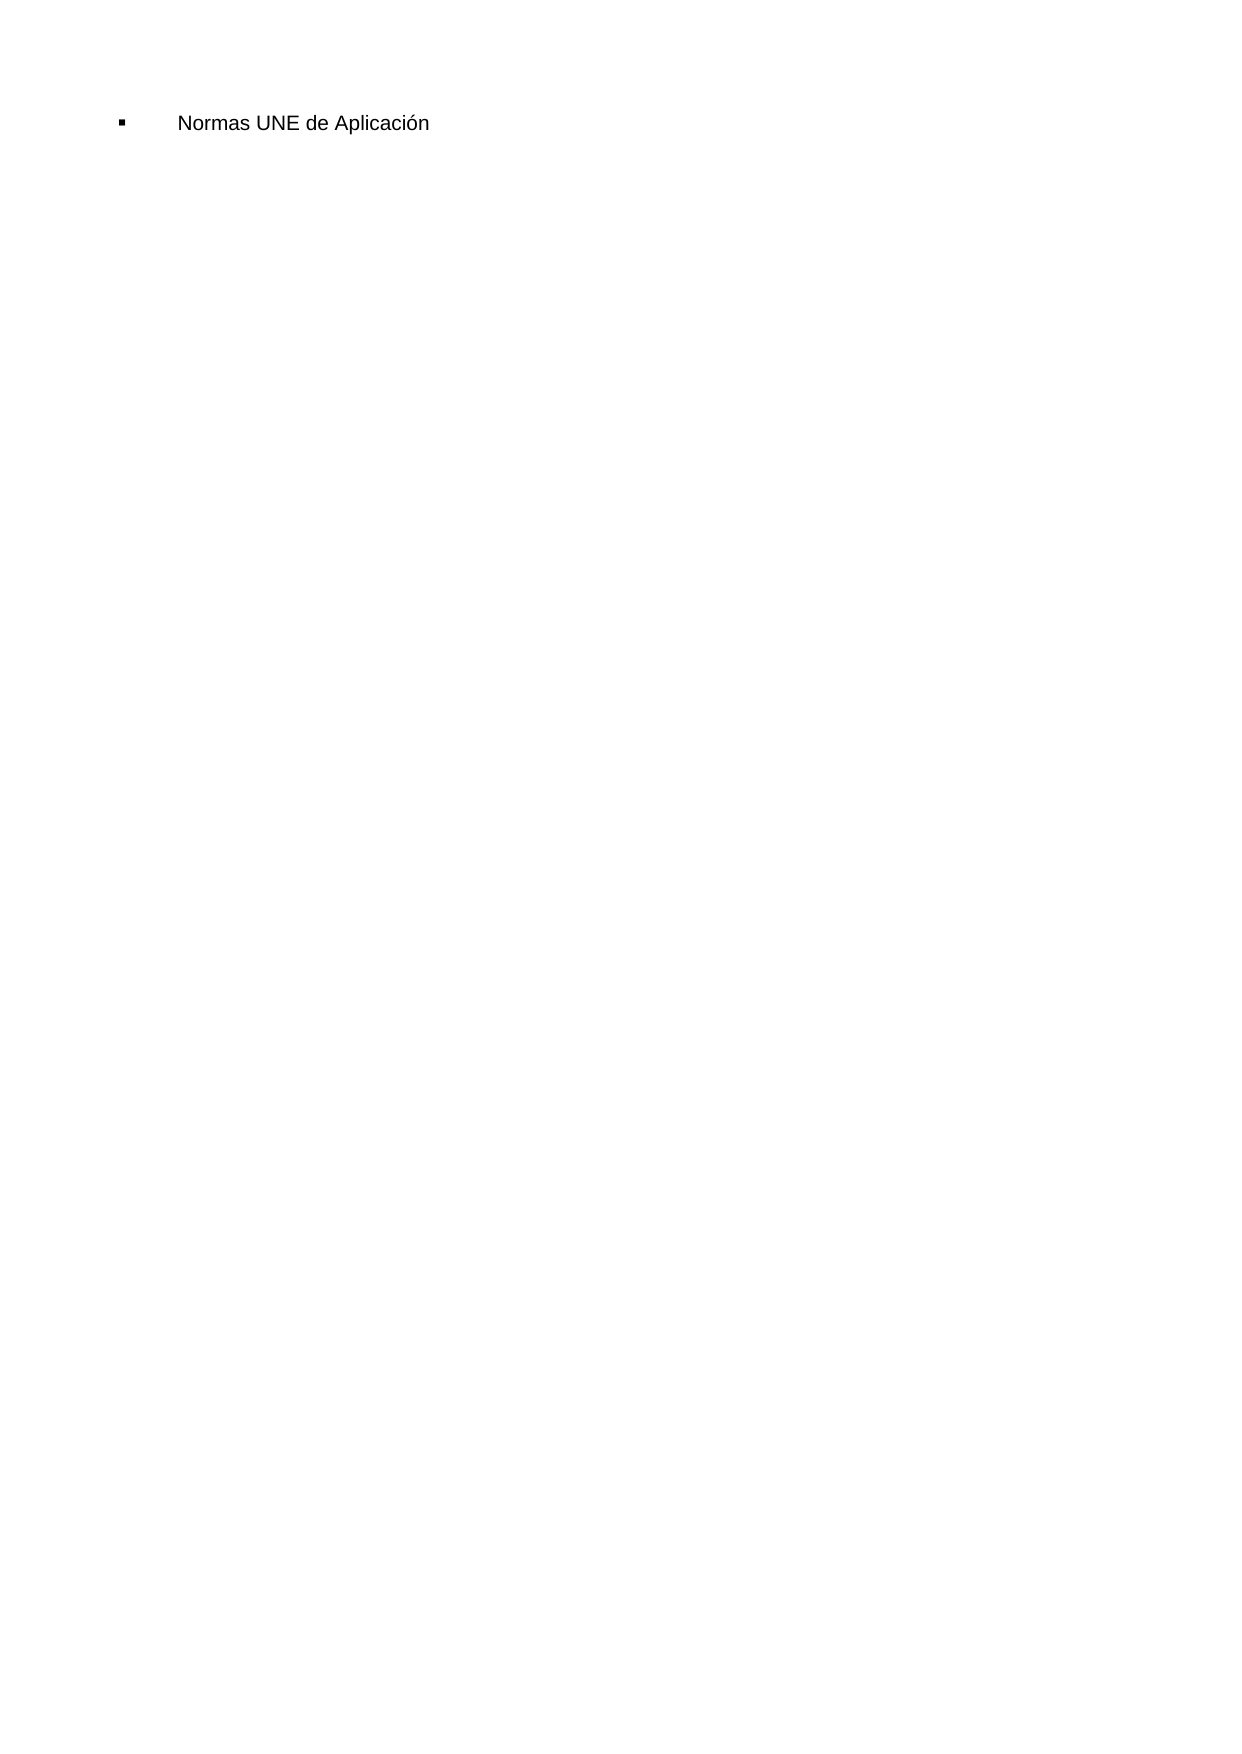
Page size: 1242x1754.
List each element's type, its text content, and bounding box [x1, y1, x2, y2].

list Normas UNE de Aplicación [117, 110, 1152, 134]
